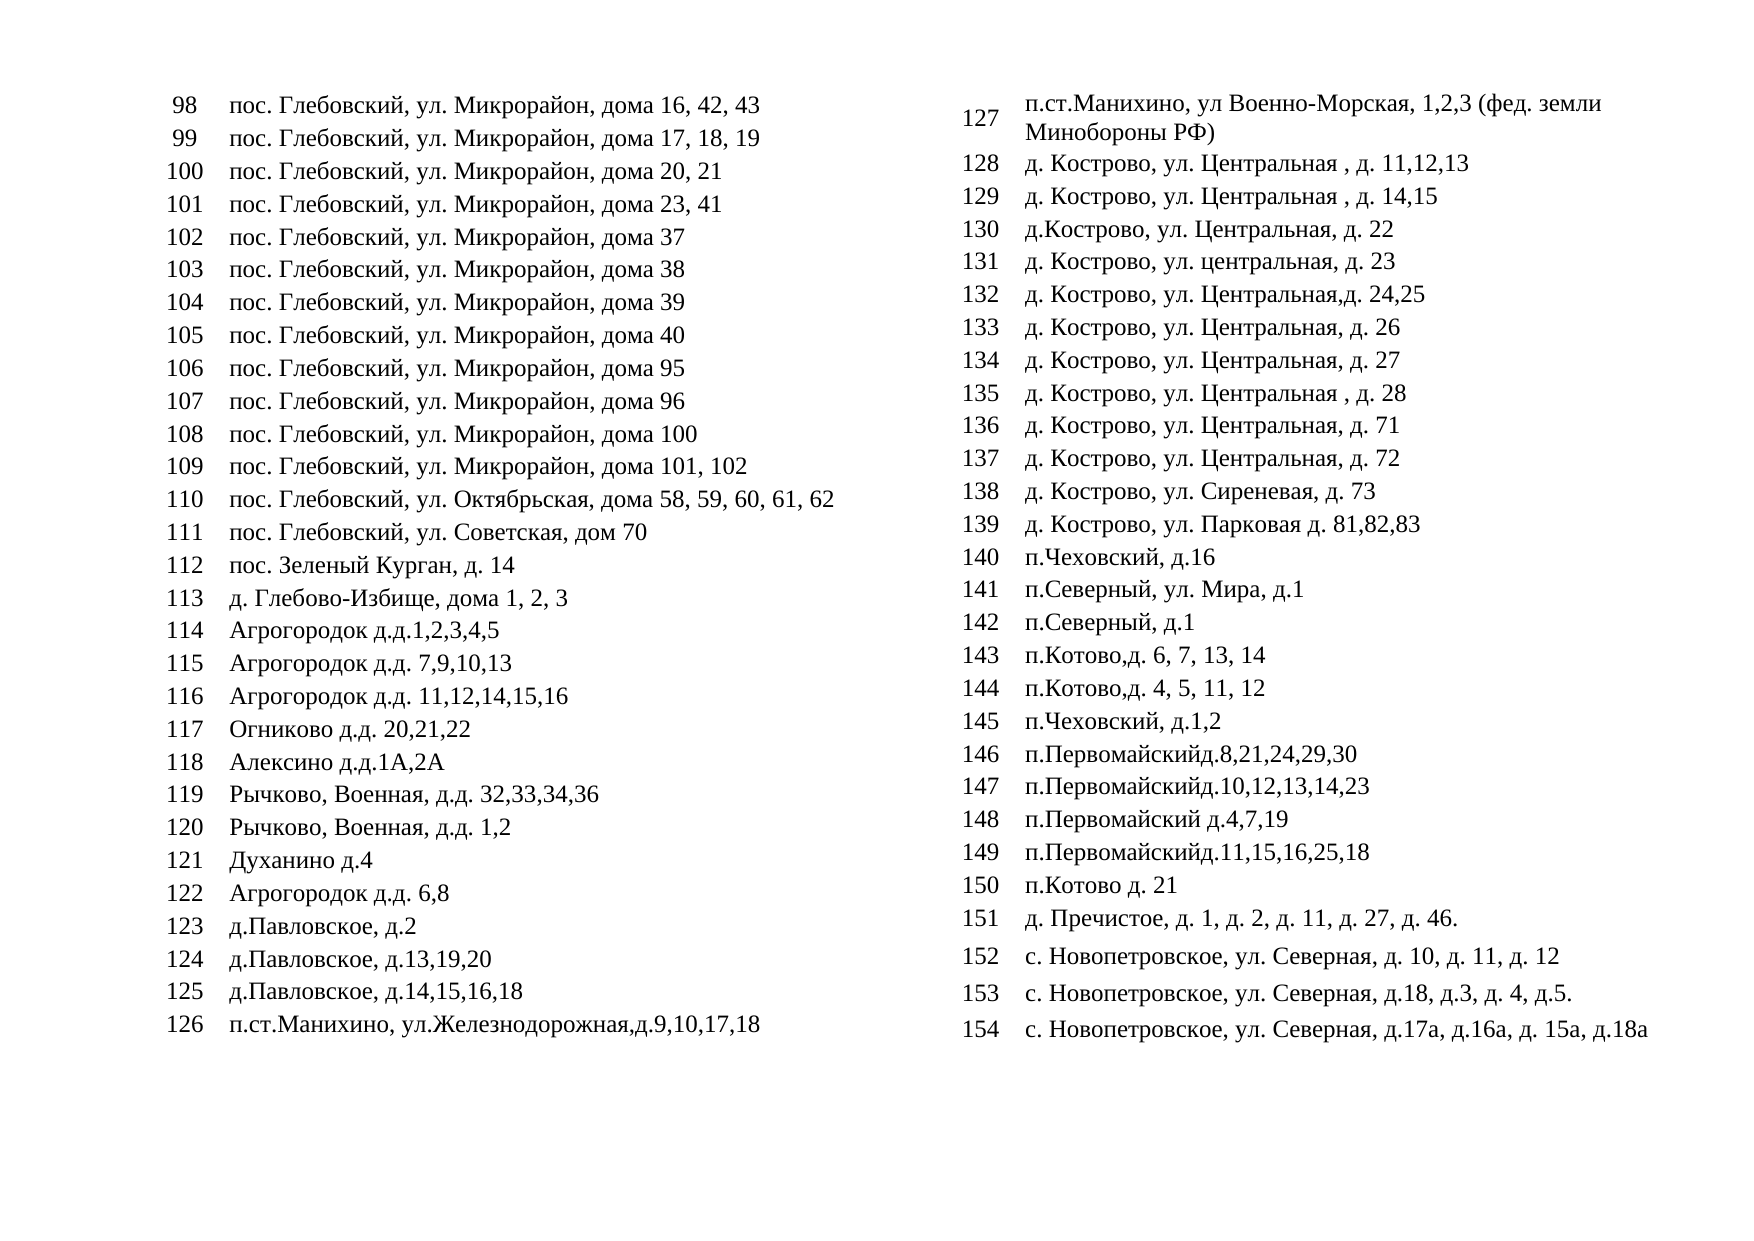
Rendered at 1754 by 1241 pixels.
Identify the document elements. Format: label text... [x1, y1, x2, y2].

table_cell пос. Глебовский, ул. Микрорайон, дома 101, 102 [218, 450, 877, 482]
table_cell 109 [151, 450, 218, 482]
table_cell 100 [151, 154, 218, 187]
table_cell д. Кострово, ул. центральная, д. 23 [1014, 245, 1699, 277]
table_cell 137 [947, 441, 1014, 474]
table_cell 140 [947, 540, 1014, 573]
table_cell 117 [151, 712, 218, 745]
table_cell п.Первомайскийд.11,15,16,25,18 [1014, 835, 1699, 868]
table_cell 126 [151, 1007, 218, 1040]
table_cell пос. Глебовский, ул. Микрорайон, дома 38 [218, 253, 877, 285]
table_cell 122 [151, 876, 218, 909]
table_cell д. Кострово, ул. Центральная , д. 11,12,13 [1014, 146, 1699, 179]
table_cell п.Котово д. 21 [1014, 868, 1699, 901]
table_cell 98 [151, 89, 218, 121]
table_cell 145 [947, 704, 1014, 737]
table_cell п.ст.Манихино, ул Военно-Морская, 1,2,3 (фед. земли Минобороны РФ) [1014, 89, 1699, 146]
table_cell пос. Глебовский, ул. Микрорайон, дома 16, 42, 43 [218, 89, 877, 121]
table_cell пос. Глебовский, ул. Микрорайон, дома 40 [218, 318, 877, 351]
table_cell п.Первомайскийд.8,21,24,29,30 [1014, 737, 1699, 769]
table_cell 115 [151, 646, 218, 679]
table_cell Агрогородок д.д. 7,9,10,13 [218, 646, 877, 679]
table_cell д. Кострово, ул. Центральная, д. 27 [1014, 343, 1699, 376]
table_cell 125 [151, 975, 218, 1007]
table_cell 105 [151, 318, 218, 351]
table_cell д. Кострово, ул. Центральная, д. 26 [1014, 310, 1699, 343]
table_cell п.Первомайский д.4,7,19 [1014, 802, 1699, 835]
table_cell 107 [151, 384, 218, 417]
table_cell д. Кострово, ул. Центральная , д. 14,15 [1014, 179, 1699, 212]
table_cell д. Кострово, ул. Центральная, д. 71 [1014, 409, 1699, 441]
table_cell 121 [151, 843, 218, 876]
table_cell 139 [947, 507, 1014, 540]
table_cell 114 [151, 614, 218, 646]
table_cell Огниково д.д. 20,21,22 [218, 712, 877, 745]
table_cell 102 [151, 220, 218, 253]
table_cell д. Кострово, ул. Парковая д. 81,82,83 [1014, 507, 1699, 540]
table_cell 104 [151, 285, 218, 318]
table_cell 141 [947, 573, 1014, 605]
table_cell 103 [151, 253, 218, 285]
table_cell с. Новопетровское, ул. Северная, д.18, д.3, д. 4, д.5. [1014, 977, 1699, 1008]
table_cell 124 [151, 942, 218, 974]
table_cell Агрогородок д.д. 11,12,14,15,16 [218, 679, 877, 712]
table_cell п.Северный, ул. Мира, д.1 [1014, 573, 1699, 605]
table_cell Алексино д.д.1А,2А [218, 745, 877, 778]
table_cell п.Чеховский, д.1,2 [1014, 704, 1699, 737]
table_cell пос. Глебовский, ул. Микрорайон, дома 20, 21 [218, 154, 877, 187]
table_cell 108 [151, 417, 218, 449]
table_cell Духанино д.4 [218, 843, 877, 876]
table_cell д.Павловское, д.14,15,16,18 [218, 975, 877, 1007]
table_cell 148 [947, 802, 1014, 835]
table_cell 143 [947, 638, 1014, 671]
table_cell 138 [947, 474, 1014, 507]
table_cell 101 [151, 187, 218, 220]
table_cell 131 [947, 245, 1014, 277]
table_cell 110 [151, 482, 218, 515]
table_cell п.Котово,д. 6, 7, 13, 14 [1014, 638, 1699, 671]
table_cell 120 [151, 810, 218, 843]
table_cell 129 [947, 179, 1014, 212]
table_cell п.Первомайскийд.10,12,13,14,23 [1014, 770, 1699, 802]
table_cell с. Новопетровское, ул. Северная, д.17а, д.16а, д. 15а, д.18а [1014, 1009, 1699, 1049]
table_cell 144 [947, 671, 1014, 704]
table_cell д.Павловское, д.13,19,20 [218, 942, 877, 974]
table_cell 149 [947, 835, 1014, 868]
table_cell 106 [151, 351, 218, 384]
table_cell д. Кострово, ул. Сиреневая, д. 73 [1014, 474, 1699, 507]
table_cell 112 [151, 548, 218, 581]
table_cell 152 [947, 934, 1014, 977]
table_cell п.Северный, д.1 [1014, 605, 1699, 638]
table_cell 133 [947, 310, 1014, 343]
table_cell 119 [151, 778, 218, 810]
table_cell Рычково, Военная, д.д. 32,33,34,36 [218, 778, 877, 810]
table_cell пос. Глебовский, ул. Микрорайон, дома 39 [218, 285, 877, 318]
table_cell пос. Глебовский, ул. Октябрьская, дома 58, 59, 60, 61, 62 [218, 482, 877, 515]
table_cell пос. Зеленый Курган, д. 14 [218, 548, 877, 581]
table_cell 127 [947, 89, 1014, 146]
table_cell 113 [151, 581, 218, 613]
table_cell 130 [947, 212, 1014, 244]
table_cell 111 [151, 515, 218, 548]
table_cell пос. Глебовский, ул. Микрорайон, дома 17, 18, 19 [218, 121, 877, 154]
table_cell п.Котово,д. 4, 5, 11, 12 [1014, 671, 1699, 704]
table_cell пос. Глебовский, ул. Советская, дом 70 [218, 515, 877, 548]
table_cell Агрогородок д.д.1,2,3,4,5 [218, 614, 877, 646]
table_cell пос. Глебовский, ул. Микрорайон, дома 95 [218, 351, 877, 384]
table_cell с. Новопетровское, ул. Северная, д. 10, д. 11, д. 12 [1014, 934, 1699, 977]
table_cell д. Глебово-Избище, дома 1, 2, 3 [218, 581, 877, 613]
table_cell д. Кострово, ул. Центральная,д. 24,25 [1014, 277, 1699, 310]
table_cell пос. Глебовский, ул. Микрорайон, дома 23, 41 [218, 187, 877, 220]
table_cell 118 [151, 745, 218, 778]
table_cell 134 [947, 343, 1014, 376]
table_cell 147 [947, 770, 1014, 802]
table_cell д. Кострово, ул. Центральная , д. 28 [1014, 376, 1699, 408]
table_cell 151 [947, 901, 1014, 933]
table_cell пос. Глебовский, ул. Микрорайон, дома 100 [218, 417, 877, 449]
table_cell пос. Глебовский, ул. Микрорайон, дома 37 [218, 220, 877, 253]
table_cell 154 [947, 1009, 1014, 1049]
table_cell 142 [947, 605, 1014, 638]
table_cell 153 [947, 977, 1014, 1008]
table_cell 150 [947, 868, 1014, 901]
table_cell п.ст.Манихино, ул.Железнодорожная,д.9,10,17,18 [218, 1007, 877, 1040]
table_cell 136 [947, 409, 1014, 441]
table_cell 99 [151, 121, 218, 154]
table_cell д.Кострово, ул. Центральная, д. 22 [1014, 212, 1699, 244]
table_cell д. Кострово, ул. Центральная, д. 72 [1014, 441, 1699, 474]
table_cell пос. Глебовский, ул. Микрорайон, дома 96 [218, 384, 877, 417]
table_cell д. Пречистое, д. 1, д. 2, д. 11, д. 27, д. 46. [1014, 901, 1699, 933]
table_cell 132 [947, 277, 1014, 310]
table_cell 123 [151, 909, 218, 942]
table_cell Рычково, Военная, д.д. 1,2 [218, 810, 877, 843]
table_cell 146 [947, 737, 1014, 769]
table_cell 116 [151, 679, 218, 712]
table_cell 135 [947, 376, 1014, 408]
table_cell 128 [947, 146, 1014, 179]
table_cell д.Павловское, д.2 [218, 909, 877, 942]
table_cell п.Чеховский, д.16 [1014, 540, 1699, 573]
table_cell Агрогородок д.д. 6,8 [218, 876, 877, 909]
